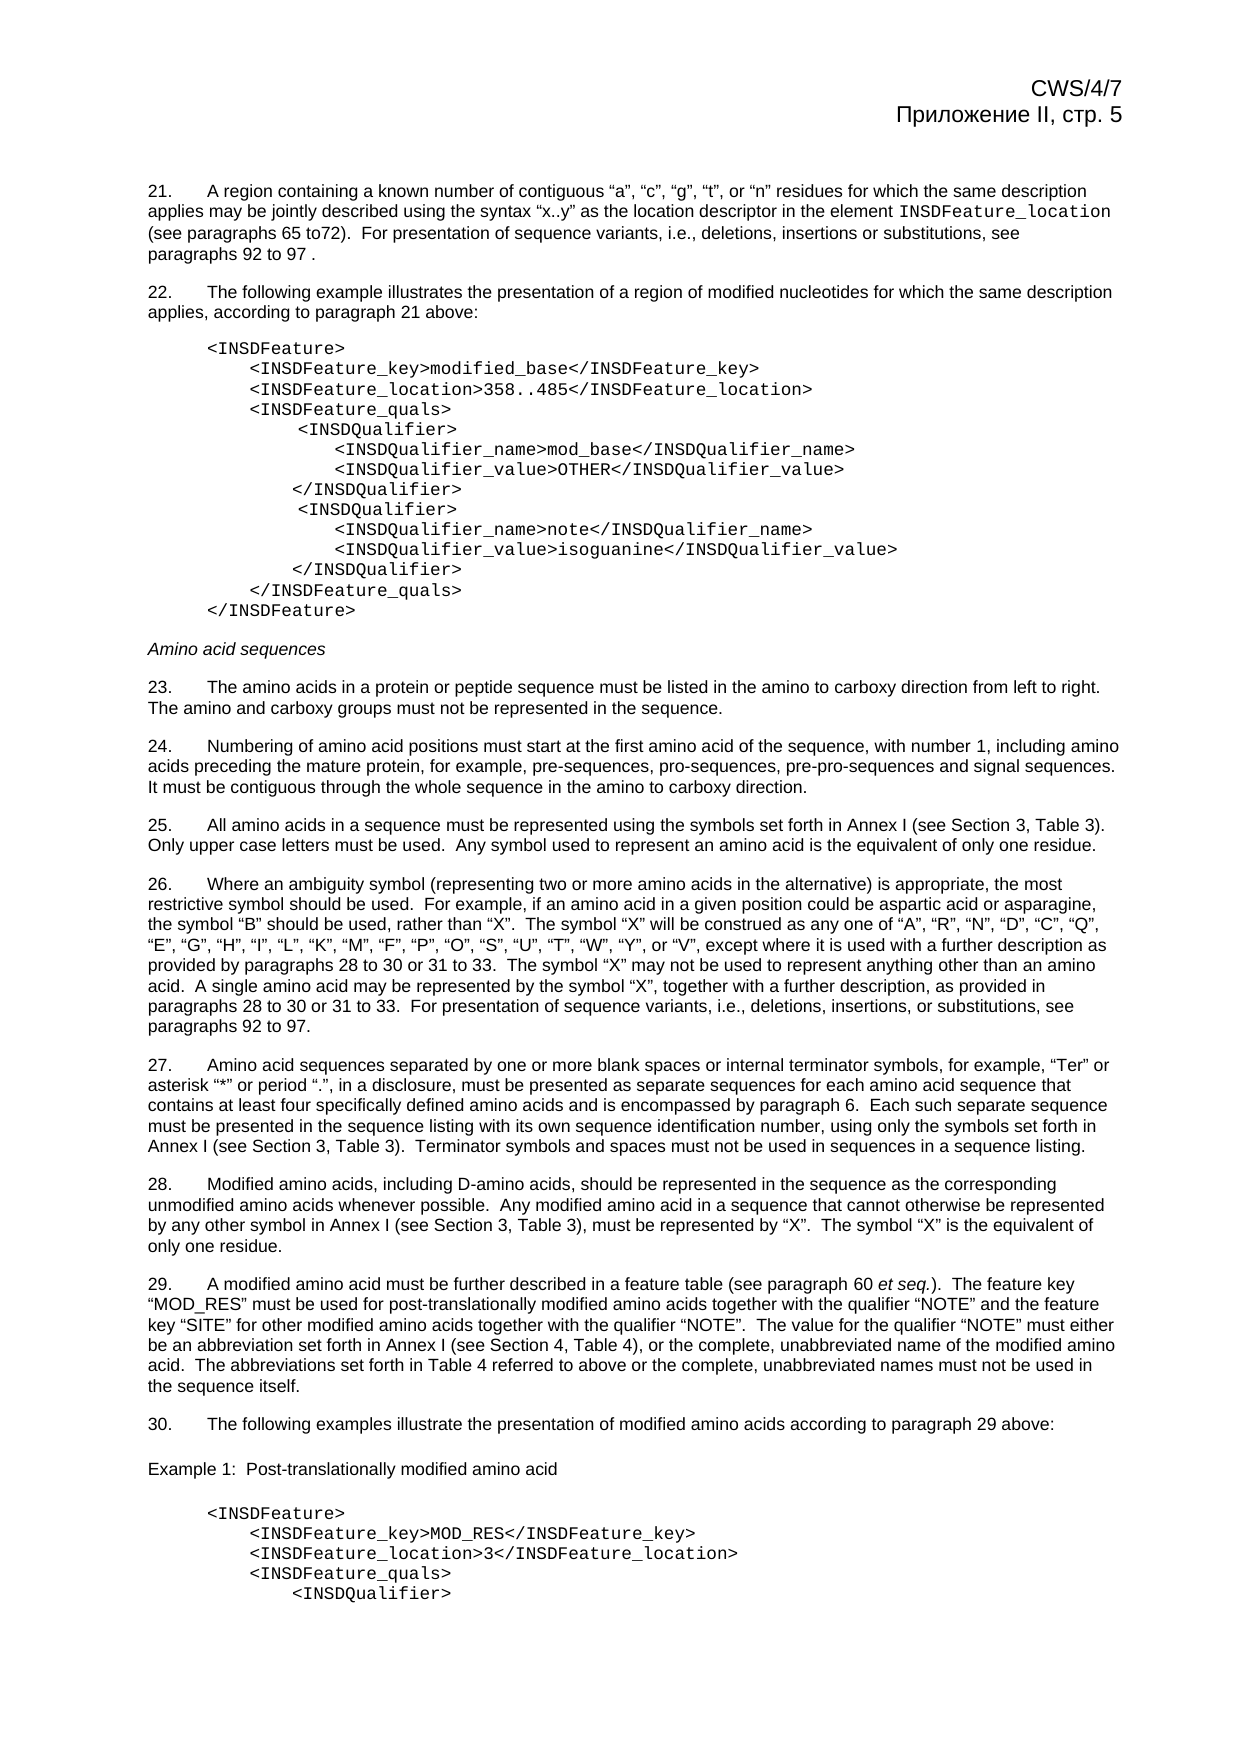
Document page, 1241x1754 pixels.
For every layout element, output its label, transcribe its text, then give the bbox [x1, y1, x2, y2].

list A modified amino acid must be further described in a feature table (see paragraph 60 et seq.). The feature key “MOD_RES” must be used for post-translationally modified amino acids together with the qualifier “NOTE” and the feature key “SITE” for other modified amino acids together with the qualifier “NOTE”. The value for the qualifier “NOTE” must either be an abbreviation set forth in Annex I (see Section 4, Table 4), or the complete, unabbreviated name of the modified amino acid. The abbreviations set forth in Table 4 referred to above or the complete, unabbreviated names must not be used in the sequence itself. [148, 1273, 1122, 1396]
list Numbering of amino acid positions must start at the first amino acid of the sequence, with number 1, including amino acids preceding the mature protein, for example, pre-sequences, pro-sequences, pre-pro-sequences and signal sequences. It must be contiguous through the whole sequence in the amino to carboxy direction. [148, 736, 1122, 797]
subtitle Amino acid sequences [148, 639, 1122, 659]
text <INSDFeature_key>modified_base</INSDFeature_key> [207, 360, 1122, 380]
text <INSDQualifier> [207, 1585, 1122, 1605]
text </INSDFeature_quals> [207, 581, 1122, 601]
text Example 1: Post-translationally modified amino acid [148, 1459, 1122, 1479]
text </INSDQualifier> [207, 481, 1122, 501]
text <INSDFeature_location>3</INSDFeature_location> [207, 1545, 1122, 1565]
text <INSDFeature_quals> [207, 1565, 1122, 1585]
text <INSDFeature_quals> [207, 400, 1122, 420]
text <INSDFeature> [207, 340, 1122, 360]
list The following examples illustrate the presentation of modified amino acids according to paragraph 29 above: [148, 1414, 1122, 1434]
list A region containing a known number of contiguous “a”, “c”, “g”, “t”, or “n” residues for which the same description applies may be jointly described using the syntax “x..y” as the location descriptor in the element INSDFeature_location (see paragraphs 65 to72). For presentation of sequence variants, i.e., deletions, insertions or substitutions, see paragraphs 92 to 97 . [148, 180, 1122, 264]
text <INSDFeature_key>MOD_RES</INSDFeature_key> [207, 1524, 1122, 1545]
text <INSDQualifier_value>isoguanine</INSDQualifier_value> [207, 541, 1122, 561]
list All amino acids in a sequence must be represented using the symbols set forth in Annex I (see Section 3, Table 3). Only upper case letters must be used. Any symbol used to represent an amino acid is the equivalent of only one residue. [148, 815, 1122, 856]
list The following example illustrates the presentation of a region of modified nucleotides for which the same description applies, according to paragraph 21 above: [148, 281, 1122, 322]
list The amino acids in a protein or peptide sequence must be listed in the amino to carboxy direction from left to right. The amino and carboxy groups must not be represented in the sequence. [148, 677, 1122, 718]
text <INSDQualifier_value>OTHER</INSDQualifier_value> [207, 461, 1122, 481]
text <INSDQualifier_name>note</INSDQualifier_name> [207, 521, 1122, 541]
list Modified amino acids, including D-amino acids, should be represented in the sequence as the corresponding unmodified amino acids whenever possible. Any modified amino acid in a sequence that cannot otherwise be represented by any other symbol in Annex I (see Section 3, Table 3), must be represented by “X”. The symbol “X” is the equivalent of only one residue. [148, 1174, 1122, 1256]
text <INSDQualifier> [207, 420, 1122, 440]
list Where an ambiguity symbol (representing two or more amino acids in the alternative) is appropriate, the most restrictive symbol should be used. For example, if an amino acid in a given position could be aspartic acid or asparagine, the symbol “B” should be used, rather than “X”. The symbol “X” will be construed as any one of “A”, “R”, “N”, “D”, “C”, “Q”, “E”, “G”, “H”, “I”, “L”, “K”, “M”, “F”, “P”, “O”, “S”, “U”, “T”, “W”, “Y”, or “V”, except where it is used with a further description as provided by paragraphs 28 to 30 or 31 to 33. The symbol “X” may not be used to represent anything other than an amino acid. A single amino acid may be represented by the symbol “X”, together with a further description, as provided in paragraphs 28 to 30 or 31 to 33. For presentation of sequence variants, i.e., deletions, insertions, or substitutions, see paragraphs 92 to 97. [148, 873, 1122, 1037]
text <INSDQualifier> [207, 501, 1122, 521]
list Amino acid sequences separated by one or more blank spaces or internal terminator symbols, for example, “Ter” or asterisk “*” or period “.”, in a disclosure, must be presented as separate sequences for each amino acid sequence that contains at least four specifically defined amino acids and is encompassed by paragraph 6. Each such separate sequence must be presented in the sequence listing with its own sequence identification number, using only the symbols set forth in Annex I (see Section 3, Table 3). Terminator symbols and spaces must not be used in sequences in a sequence listing. [148, 1054, 1122, 1156]
text </INSDQualifier> [207, 561, 1122, 581]
text <INSDFeature_location>358..485</INSDFeature_location> [207, 380, 1122, 400]
text </INSDFeature> [207, 601, 1122, 621]
text <INSDFeature> [207, 1504, 1122, 1524]
text <INSDQualifier_name>mod_base</INSDQualifier_name> [207, 440, 1122, 461]
